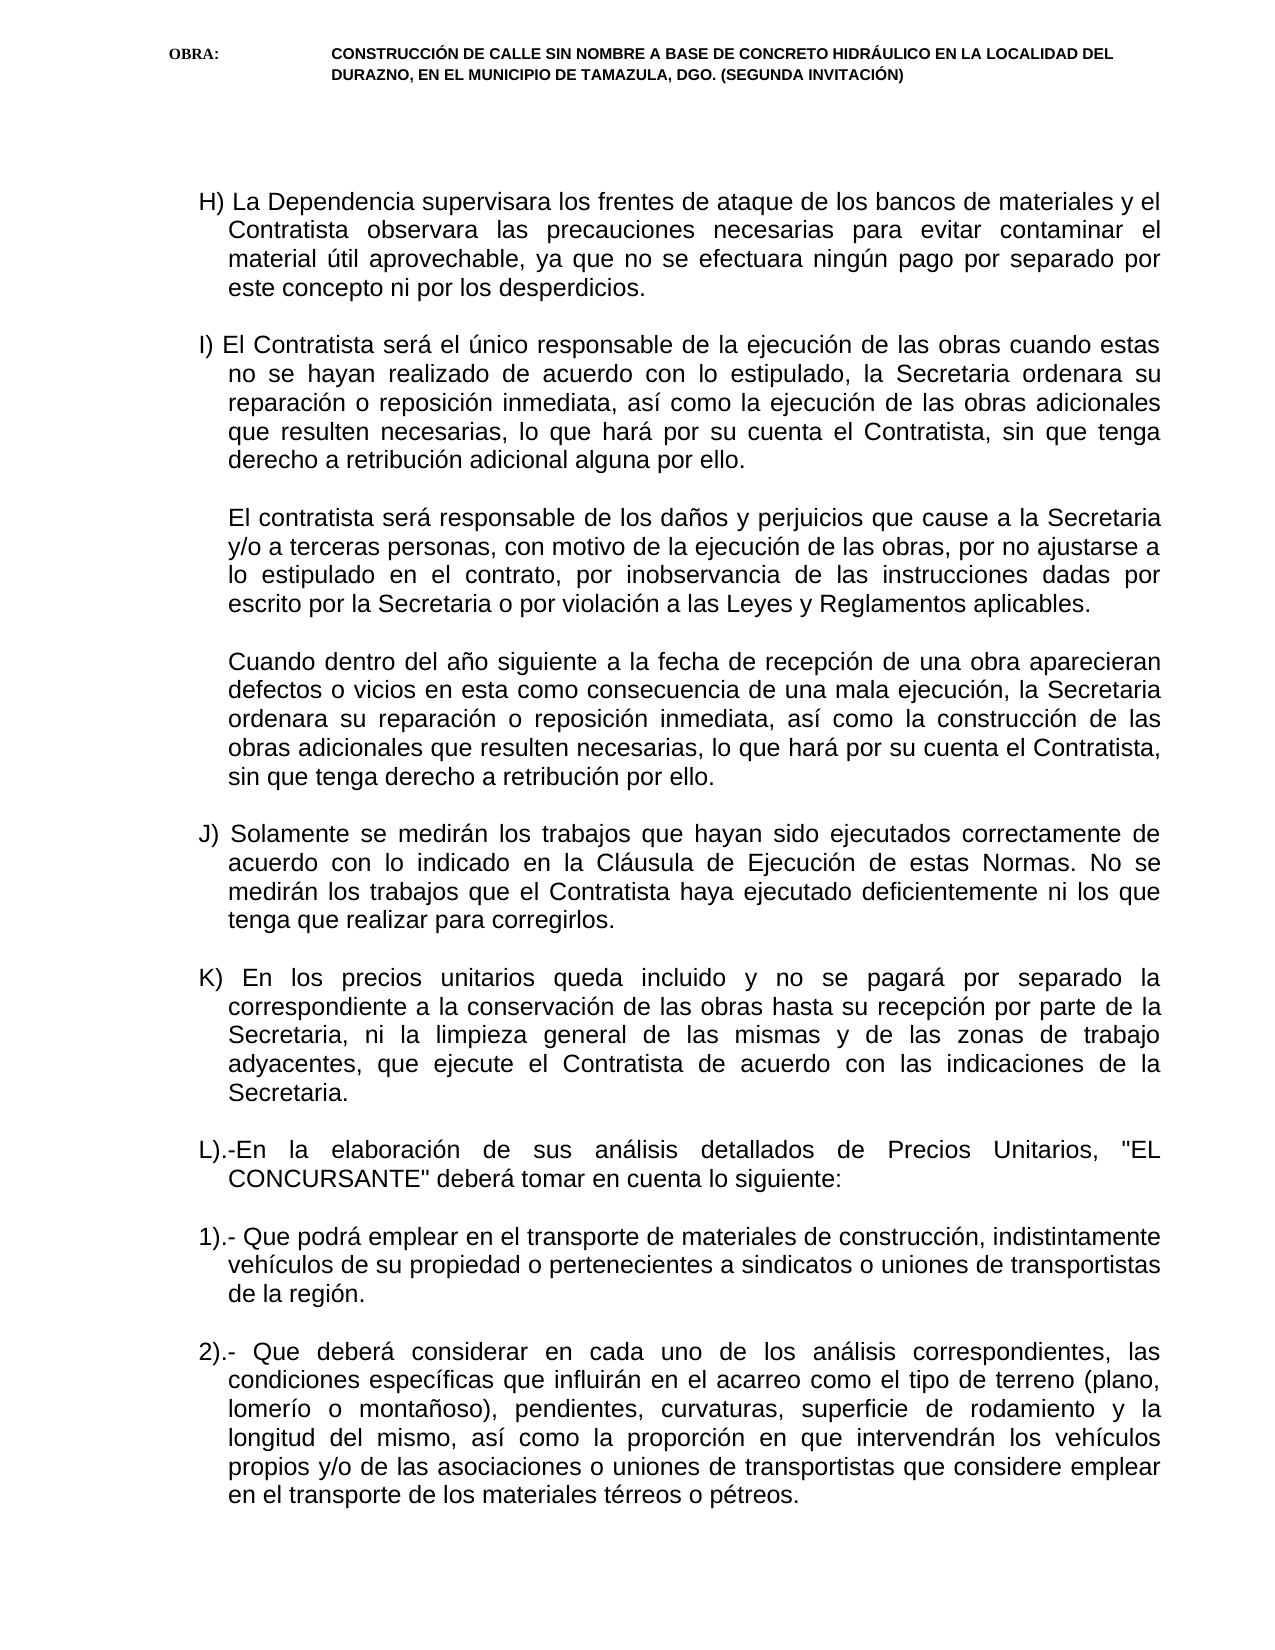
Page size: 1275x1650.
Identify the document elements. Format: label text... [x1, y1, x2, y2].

text I) El Contratista será el único responsable de la ejecución de las obras cuando estas no se hayan realizado de acuerdo con lo estipulado, la Secretaria ordenara su reparación o reposición inmediata, así como la ejecución de las obras adicionales que resulten necesarias, lo que hará por su cuenta el Contratista, sin que tenga derecho a retribución adicional alguna por ello. [198, 330, 1162, 474]
text Cuando dentro del año siguiente a la fecha de recepción de una obra aparecieran defectos o vicios en esta como consecuencia de una mala ejecución, la Secretaria ordenara su reparación o reposición inmediata, así como la construcción de las obras adicionales que resulten necesarias, lo que hará por su cuenta el Contratista, sin que tenga derecho a retribución por ello. [198, 647, 1162, 790]
text 2).- Que deberá considerar en cada uno de los análisis correspondientes, las condiciones específicas que influirán en el acarreo como el tipo de terreno (plano, lomerío o montañoso), pendientes, curvaturas, superficie de rodamiento y la longitud del mismo, así como la proporción en que intervendrán los vehículos propios y/o de las asociaciones o uniones de transportistas que considere emplear en el transporte de los materiales térreos o pétreos. [198, 1337, 1162, 1509]
text J) Solamente se medirán los trabajos que hayan sido ejecutados correctamente de acuerdo con lo indicado en la Cláusula de Ejecución de estas Normas. No se medirán los trabajos que el Contratista haya ejecutado deficientemente ni los que tenga que realizar para corregirlos. [198, 819, 1162, 934]
text El contratista será responsable de los daños y perjuicios que cause a la Secretaria y/o a terceras personas, con motivo de la ejecución de las obras, por no ajustarse a lo estipulado en el contrato, por inobservancia de las instrucciones dadas por escrito por la Secretaria o por violación a las Leyes y Reglamentos aplicables. [198, 503, 1162, 618]
text K) En los precios unitarios queda incluido y no se pagará por separado la correspondiente a la conservación de las obras hasta su recepción por parte de la Secretaria, ni la limpieza general de las mismas y de las zonas de trabajo adyacentes, que ejecute el Contratista de acuerdo con las indicaciones de la Secretaria. [198, 963, 1162, 1107]
text 1).- Que podrá emplear en el transporte de materiales de construcción, indistintamente vehículos de su propiedad o pertenecientes a sindicatos o uniones de transportistas de la región. [198, 1222, 1162, 1308]
text L).-En la elaboración de sus análisis detallados de Precios Unitarios, "EL CONCURSANTE" deberá tomar en cuenta lo siguiente: [198, 1135, 1162, 1193]
text H) La Dependencia supervisara los frentes de ataque de los bancos de materiales y el Contratista observara las precauciones necesarias para evitar contaminar el material útil aprovechable, ya que no se efectuara ningún pago por separado por este concepto ni por los desperdicios. [198, 187, 1162, 302]
